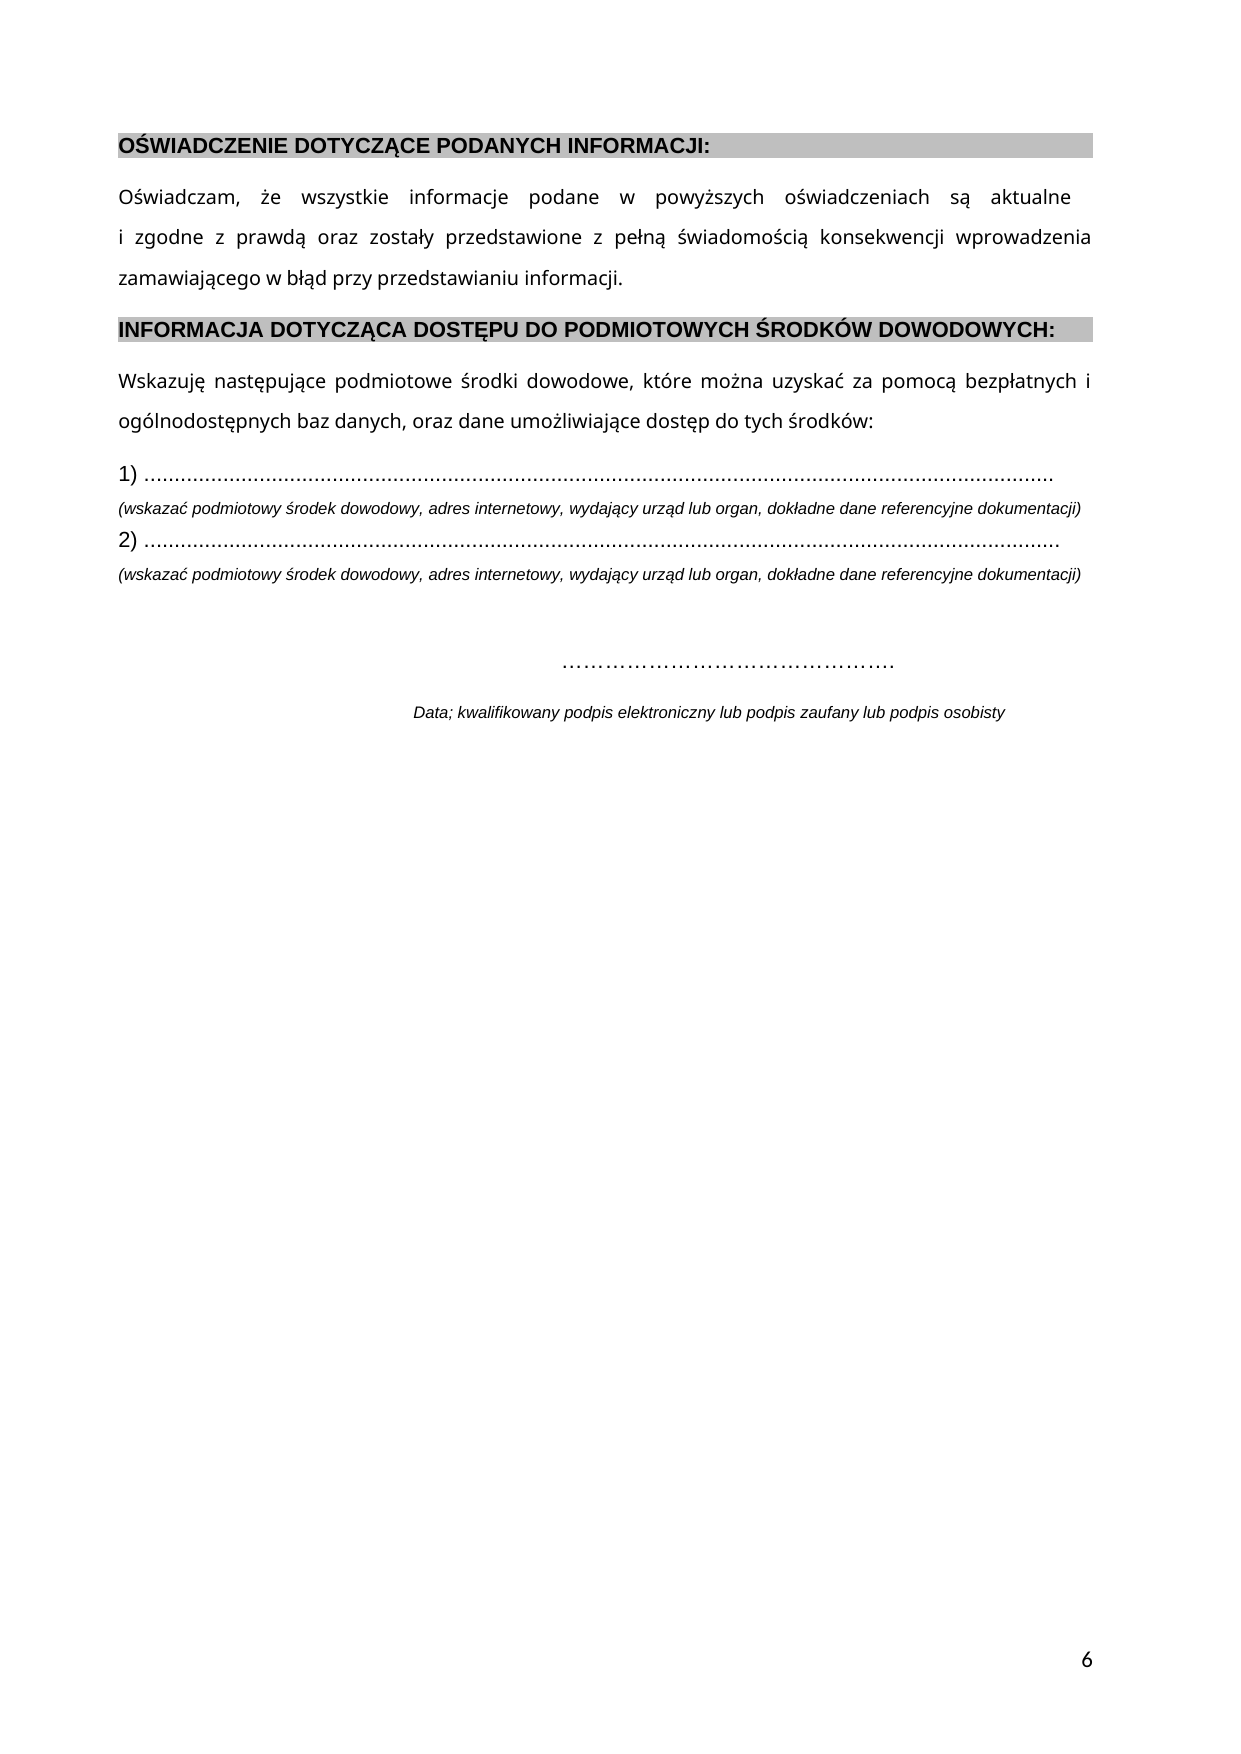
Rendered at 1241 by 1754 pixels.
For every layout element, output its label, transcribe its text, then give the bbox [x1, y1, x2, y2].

text (wskazać podmiotowy środek dowodowy, adres internetowy, wydający urząd lub organ, dokładne dane referencyjne dokumentacji) [118, 498, 1093, 518]
text Wskazuję następujące podmiotowe środki dowodowe, które można uzyskać za pomocą bezpłatnych i ogólnodostępnych baz danych, oraz dane umożliwiające dostęp do tych środków: [118, 367, 1093, 435]
text ………………………………………. [118, 648, 1093, 673]
text Data; kwalifikowany podpis elektroniczny lub podpis zaufany lub podpis osobisty [118, 703, 1093, 722]
text INFORMACJA DOTYCZĄCA DOSTĘPU DO PODMIOTOWYCH ŚRODKÓW DOWODOWYCH: [118, 317, 1093, 342]
text 2) ....................................................................................................................................................... [118, 527, 1093, 552]
text (wskazać podmiotowy środek dowodowy, adres internetowy, wydający urząd lub organ, dokładne dane referencyjne dokumentacji) [118, 565, 1093, 584]
text OŚWIADCZENIE DOTYCZĄCE PODANYCH INFORMACJI: [118, 133, 1093, 158]
text Oświadczam, że wszystkie informacje podane w powyższych oświadczeniach są aktualne i zgodne z prawdą oraz zostały przedstawione z pełną świadomością konsekwencji wprowadzenia zamawiającego w błąd przy przedstawianiu informacji. [118, 183, 1093, 291]
text 1) ...................................................................................................................................................... [118, 461, 1093, 486]
